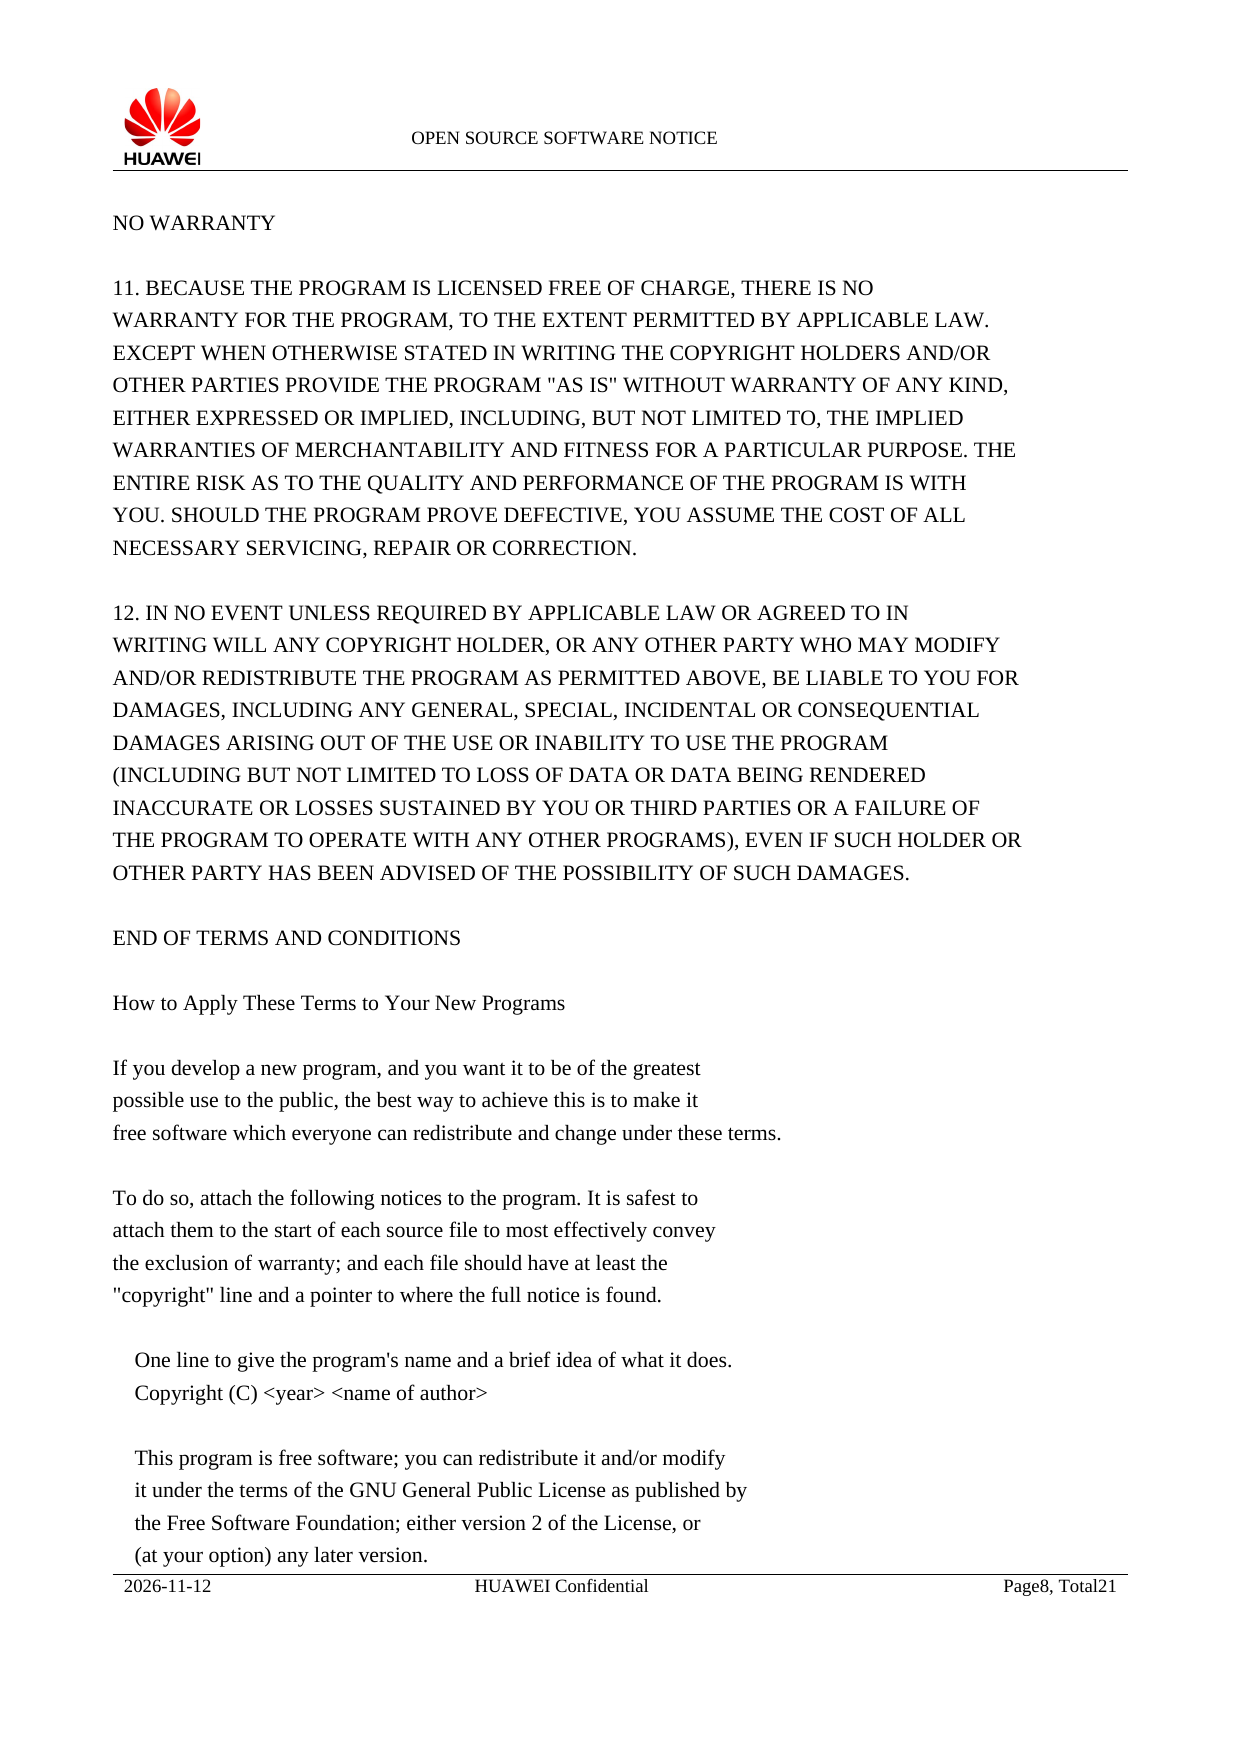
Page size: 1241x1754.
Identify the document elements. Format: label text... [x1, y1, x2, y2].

picture [124, 88, 201, 165]
text One line to give the program's name and a brief idea of what it does. [112, 1344, 1128, 1376]
text WARRANTIES OF MERCHANTABILITY AND FITNESS FOR A PARTICULAR PURPOSE. THE [112, 434, 1128, 466]
text OTHER PARTIES PROVIDE THE PROGRAM "AS IS" WITHOUT WARRANTY OF ANY KIND, [112, 369, 1128, 401]
text ENTIRE RISK AS TO THE QUALITY AND PERFORMANCE OF THE PROGRAM IS WITH [112, 466, 1128, 499]
text AND/OR REDISTRIBUTE THE PROGRAM AS PERMITTED ABOVE, BE LIABLE TO YOU FOR [112, 661, 1128, 694]
text THE PROGRAM TO OPERATE WITH ANY OTHER PROGRAMS), EVEN IF SUCH HOLDER OR [112, 824, 1128, 856]
text 12. IN NO EVENT UNLESS REQUIRED BY APPLICABLE LAW OR AGREED TO IN [112, 596, 1128, 629]
text How to Apply These Terms to Your New Programs [112, 986, 1128, 1019]
text To do so, attach the following notices to the program. It is safest to [112, 1181, 1128, 1214]
text 11. BECAUSE THE PROGRAM IS LICENSED FREE OF CHARGE, THERE IS NO [112, 271, 1128, 304]
text possible use to the public, the best way to achieve this is to make it [112, 1084, 1128, 1116]
text free software which everyone can redistribute and change under these terms. [112, 1116, 1128, 1149]
text NECESSARY SERVICING, REPAIR OR CORRECTION. [112, 531, 1128, 564]
text attach them to the start of each source file to most effectively convey [112, 1214, 1128, 1246]
text EXCEPT WHEN OTHERWISE STATED IN WRITING THE COPYRIGHT HOLDERS AND/OR [112, 336, 1128, 369]
text the exclusion of warranty; and each file should have at least the [112, 1246, 1128, 1279]
text NO WARRANTY [112, 206, 1128, 239]
text DAMAGES, INCLUDING ANY GENERAL, SPECIAL, INCIDENTAL OR CONSEQUENTIAL [112, 694, 1128, 726]
text (at your option) any later version. [112, 1539, 1128, 1571]
text (INCLUDING BUT NOT LIMITED TO LOSS OF DATA OR DATA BEING RENDERED [112, 759, 1128, 791]
text "copyright" line and a pointer to where the full notice is found. [112, 1279, 1128, 1311]
text Copyright (C) <year> <name of author> [112, 1376, 1128, 1409]
text the Free Software Foundation; either version 2 of the License, or [112, 1506, 1128, 1539]
text it under the terms of the GNU General Public License as published by [112, 1474, 1128, 1506]
text DAMAGES ARISING OUT OF THE USE OR INABILITY TO USE THE PROGRAM [112, 726, 1128, 759]
text END OF TERMS AND CONDITIONS [112, 921, 1128, 954]
text EITHER EXPRESSED OR IMPLIED, INCLUDING, BUT NOT LIMITED TO, THE IMPLIED [112, 401, 1128, 434]
text This program is free software; you can redistribute it and/or modify [112, 1441, 1128, 1474]
text INACCURATE OR LOSSES SUSTAINED BY YOU OR THIRD PARTIES OR A FAILURE OF [112, 791, 1128, 824]
text If you develop a new program, and you want it to be of the greatest [112, 1051, 1128, 1084]
text OTHER PARTY HAS BEEN ADVISED OF THE POSSIBILITY OF SUCH DAMAGES. [112, 856, 1128, 889]
text WRITING WILL ANY COPYRIGHT HOLDER, OR ANY OTHER PARTY WHO MAY MODIFY [112, 629, 1128, 661]
text YOU. SHOULD THE PROGRAM PROVE DEFECTIVE, YOU ASSUME THE COST OF ALL [112, 499, 1128, 531]
text WARRANTY FOR THE PROGRAM, TO THE EXTENT PERMITTED BY APPLICABLE LAW. [112, 304, 1128, 336]
